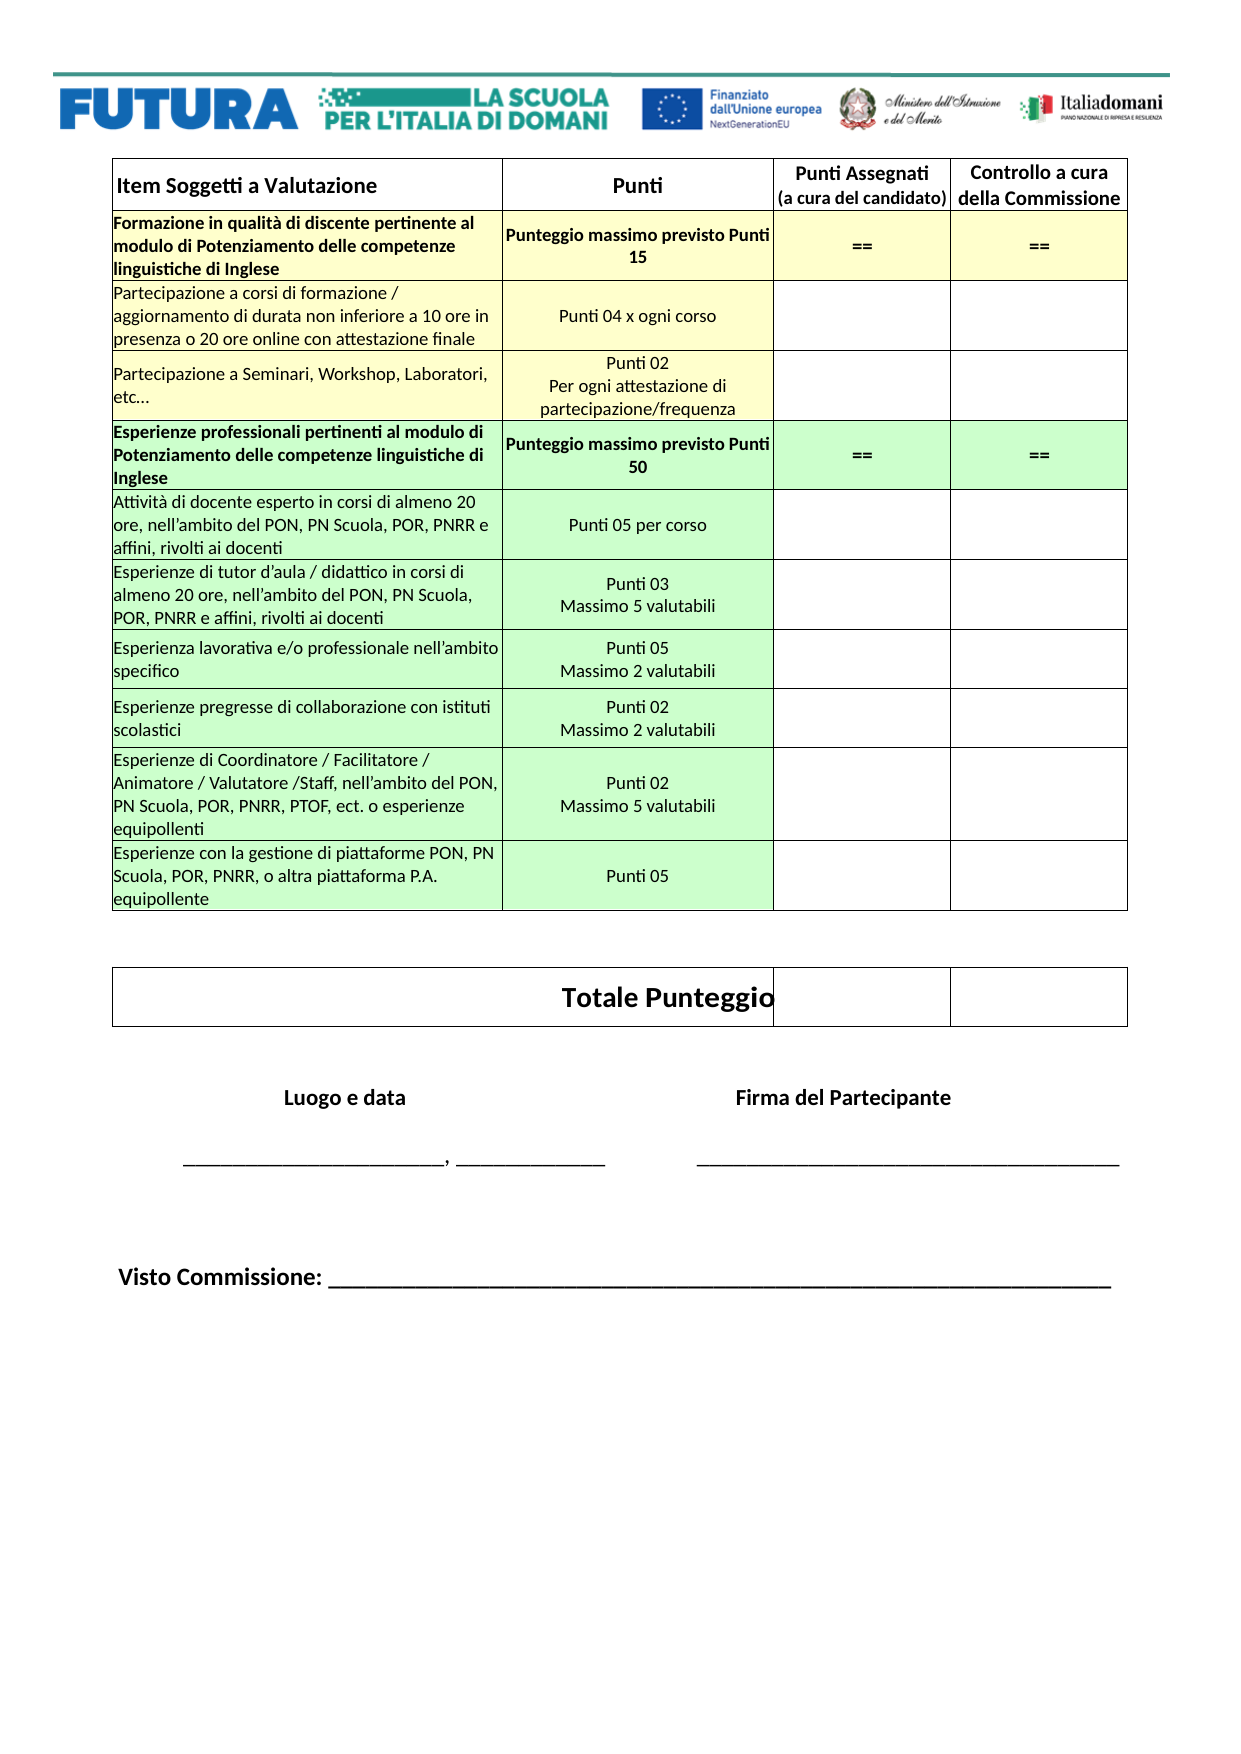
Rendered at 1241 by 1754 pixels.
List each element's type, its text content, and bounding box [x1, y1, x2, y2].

text Visto Commissione: _______________________________________________________________ [118, 1261, 1122, 1291]
picture [29, 70, 1211, 138]
table_cell Punti 05 Massimo 2 valutabili [503, 630, 773, 688]
table_cell [774, 748, 950, 840]
table_cell Punti 02 Massimo 2 valutabili [503, 689, 773, 747]
table_cell [774, 490, 950, 559]
table_cell Formazione in qualità di discente pertinente al modulo di Potenziamento delle competenze linguistiche di Inglese [113, 211, 502, 280]
table_header Totale Punteggio [113, 968, 773, 1026]
table_header Punti Assegnati (a cura del candidato) [774, 159, 950, 210]
table_cell Esperienze di tutor d’aula / didattico in corsi di almeno 20 ore, nell’ambito del PON, PN Scuola, POR, PNRR e affini, rivolti ai docenti [113, 560, 502, 629]
table_cell == [774, 421, 950, 489]
table_cell [774, 560, 950, 629]
table_cell [774, 630, 950, 688]
table_cell Punti 05 [503, 841, 773, 909]
table_cell [951, 630, 1127, 688]
table_cell Esperienze con la gestione di piattaforme PON, PN Scuola, POR, PNRR, o altra piattaforma P.A. equipollente [113, 841, 502, 909]
table_cell Attività di docente esperto in corsi di almeno 20 ore, nell’ambito del PON, PN Scuola, POR, PNRR e affini, rivolti ai docenti [113, 490, 502, 559]
table_cell [951, 689, 1127, 747]
table_cell Esperienze professionali pertinenti al modulo di Potenziamento delle competenze linguistiche di Inglese [113, 421, 502, 489]
table_cell Punti 05 per corso [503, 490, 773, 559]
table_cell Punti 04 x ogni corso [503, 281, 773, 350]
table_header Controllo a cura della Commissione [951, 159, 1127, 210]
table_cell == [951, 211, 1127, 280]
table_cell [951, 281, 1127, 350]
table_cell Punti 02 Per ogni attestazione di partecipazione/frequenza [503, 351, 773, 419]
table_cell Esperienza lavorativa e/o professionale nell’ambito specifico [113, 630, 502, 688]
table_cell [774, 351, 950, 419]
table_cell == [951, 421, 1127, 489]
table_cell [951, 748, 1127, 840]
table_cell Esperienze pregresse di collaborazione con istituti scolastici [113, 689, 502, 747]
table_header [774, 968, 950, 1026]
table_cell [951, 351, 1127, 419]
table_cell Partecipazione a corsi di formazione / aggiornamento di durata non inferiore a 10 ore in presenza o 20 ore online con attestazione finale [113, 281, 502, 350]
table_header Punti [503, 159, 773, 210]
text _____________________, ____________ __________________________________ [183, 1139, 1122, 1169]
table_cell [951, 560, 1127, 629]
table_cell Punteggio massimo previsto Punti 50 [503, 421, 773, 489]
table_cell Punteggio massimo previsto Punti 15 [503, 211, 773, 280]
table_cell [774, 281, 950, 350]
table_cell Punti 03 Massimo 5 valutabili [503, 560, 773, 629]
table_cell Punti 02 Massimo 5 valutabili [503, 748, 773, 840]
table_cell [774, 689, 950, 747]
table_cell Esperienze di Coordinatore / Facilitatore / Animatore / Valutatore /Staff, nell’ambito del PON, PN Scuola, POR, PNRR, PTOF, ect. o esperienze equipollenti [113, 748, 502, 840]
table_cell [951, 490, 1127, 559]
table_cell Partecipazione a Seminari, Workshop, Laboratori, etc… [113, 351, 502, 419]
table_header Item Soggetti a Valutazione [113, 159, 502, 210]
table_cell == [774, 211, 950, 280]
table_cell [774, 841, 950, 909]
table_cell [951, 841, 1127, 909]
text Luogo e data Firma del Partecipante [118, 1083, 1117, 1111]
table_header [951, 968, 1127, 1026]
